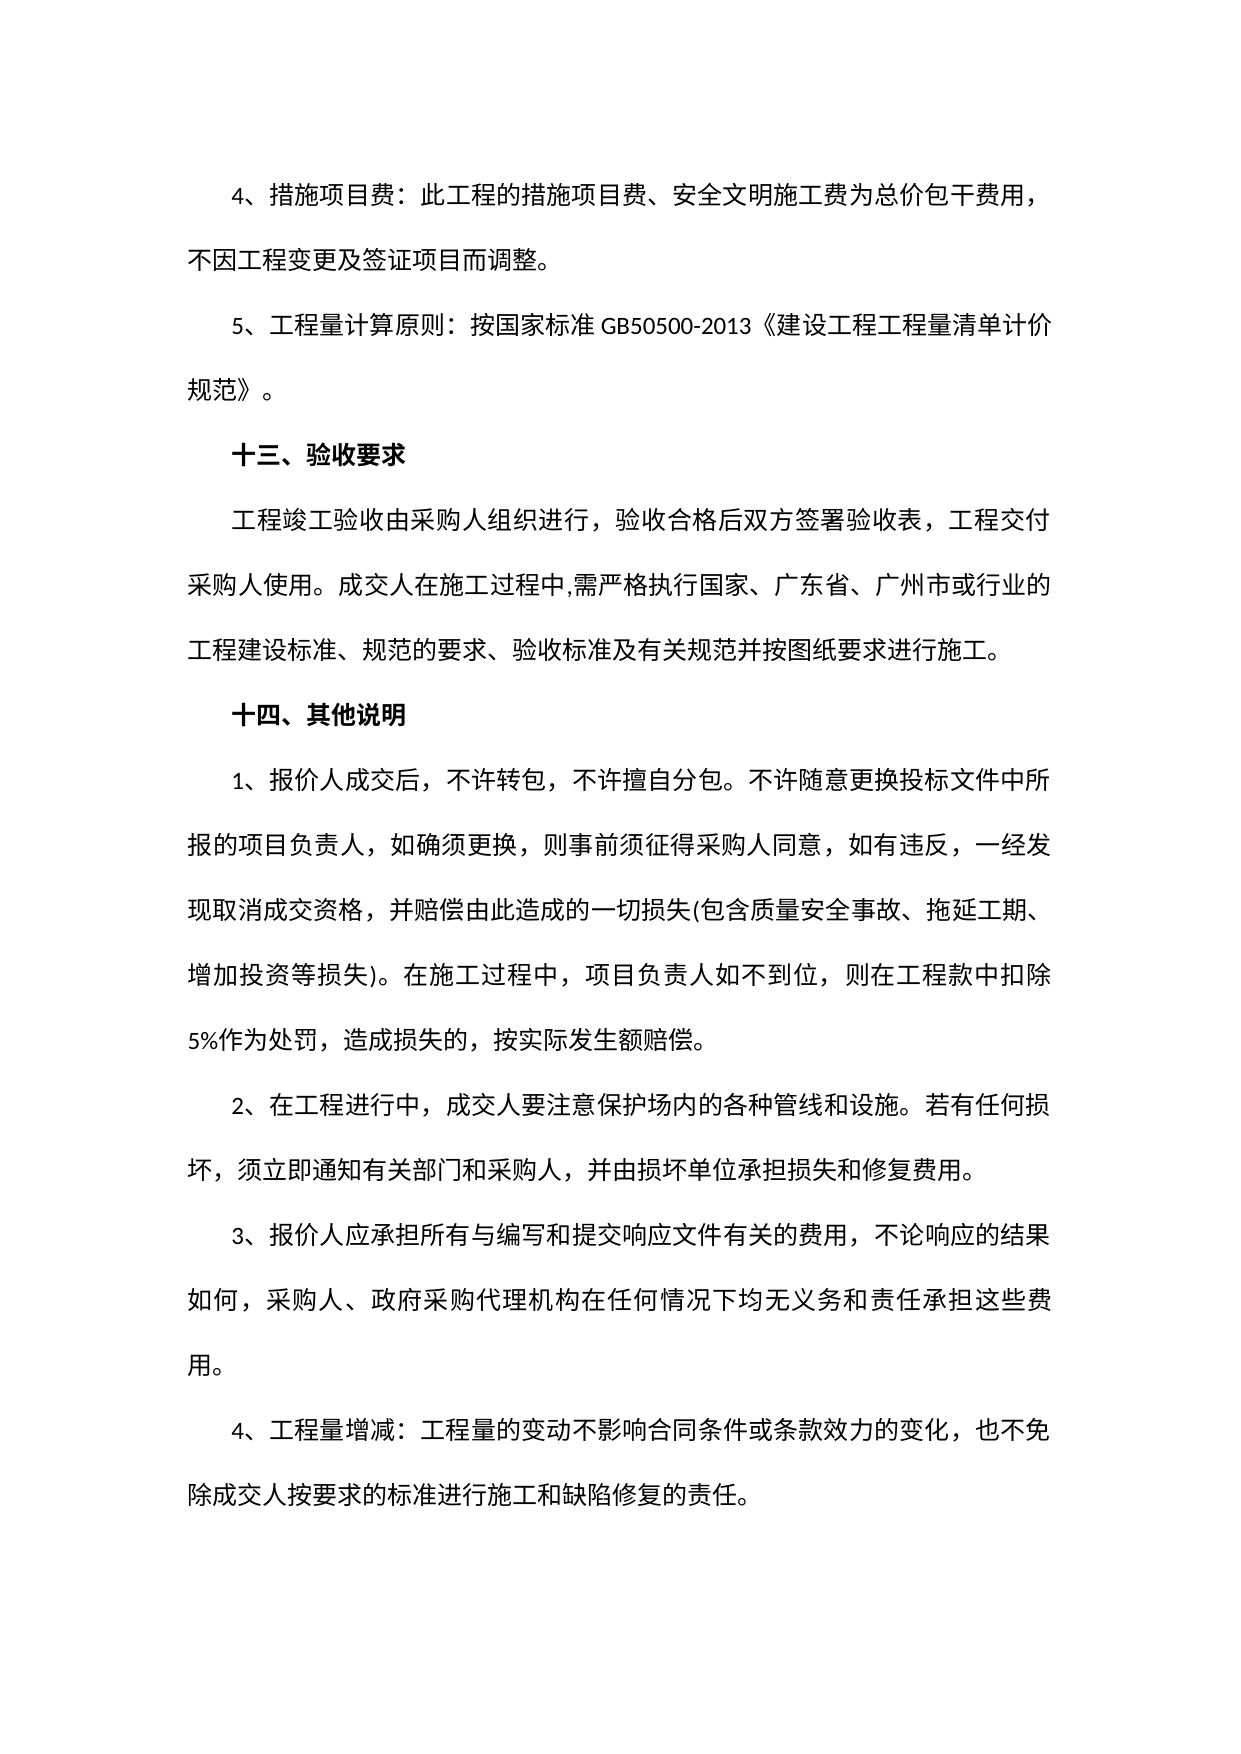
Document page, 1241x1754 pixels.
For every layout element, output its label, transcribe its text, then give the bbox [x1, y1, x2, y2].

text 十四、其他说明 [187, 682, 1053, 747]
text 4、措施项目费：此工程的措施项目费、安全文明施工费为总价包干费用，不因工程变更及签证项目而调整。 [187, 162, 1053, 292]
text 5、工程量计算原则：按国家标准GB50500-2013《建设工程工程量清单计价规范》。 [187, 292, 1053, 422]
text 2、在工程进行中，成交人要注意保护场内的各种管线和设施。若有任何损坏，须立即通知有关部门和采购人，并由损坏单位承担损失和修复费用。 [187, 1072, 1053, 1202]
text 工程竣工验收由采购人组织进行，验收合格后双方签署验收表，工程交付采购人使用。成交人在施工过程中,需严格执行国家、广东省、广州市或行业的工程建设标准、规范的要求、验收标准及有关规范并按图纸要求进行施工。 [187, 487, 1053, 682]
text 1、报价人成交后，不许转包，不许擅自分包。不许随意更换投标文件中所报的项目负责人，如确须更换，则事前须征得采购人同意，如有违反，一经发现取消成交资格，并赔偿由此造成的一切损失(包含质量安全事故、拖延工期、增加投资等损失)。在施工过程中，项目负责人如不到位，则在工程款中扣除5%作为处罚，造成损失的，按实际发生额赔偿。 [187, 747, 1053, 1072]
text 4、工程量增减：工程量的变动不影响合同条件或条款效力的变化，也不免除成交人按要求的标准进行施工和缺陷修复的责任。 [187, 1397, 1053, 1527]
text 3、报价人应承担所有与编写和提交响应文件有关的费用，不论响应的结果如何，采购人、政府采购代理机构在任何情况下均无义务和责任承担这些费用。 [187, 1202, 1053, 1397]
text 十三、验收要求 [187, 422, 1053, 487]
